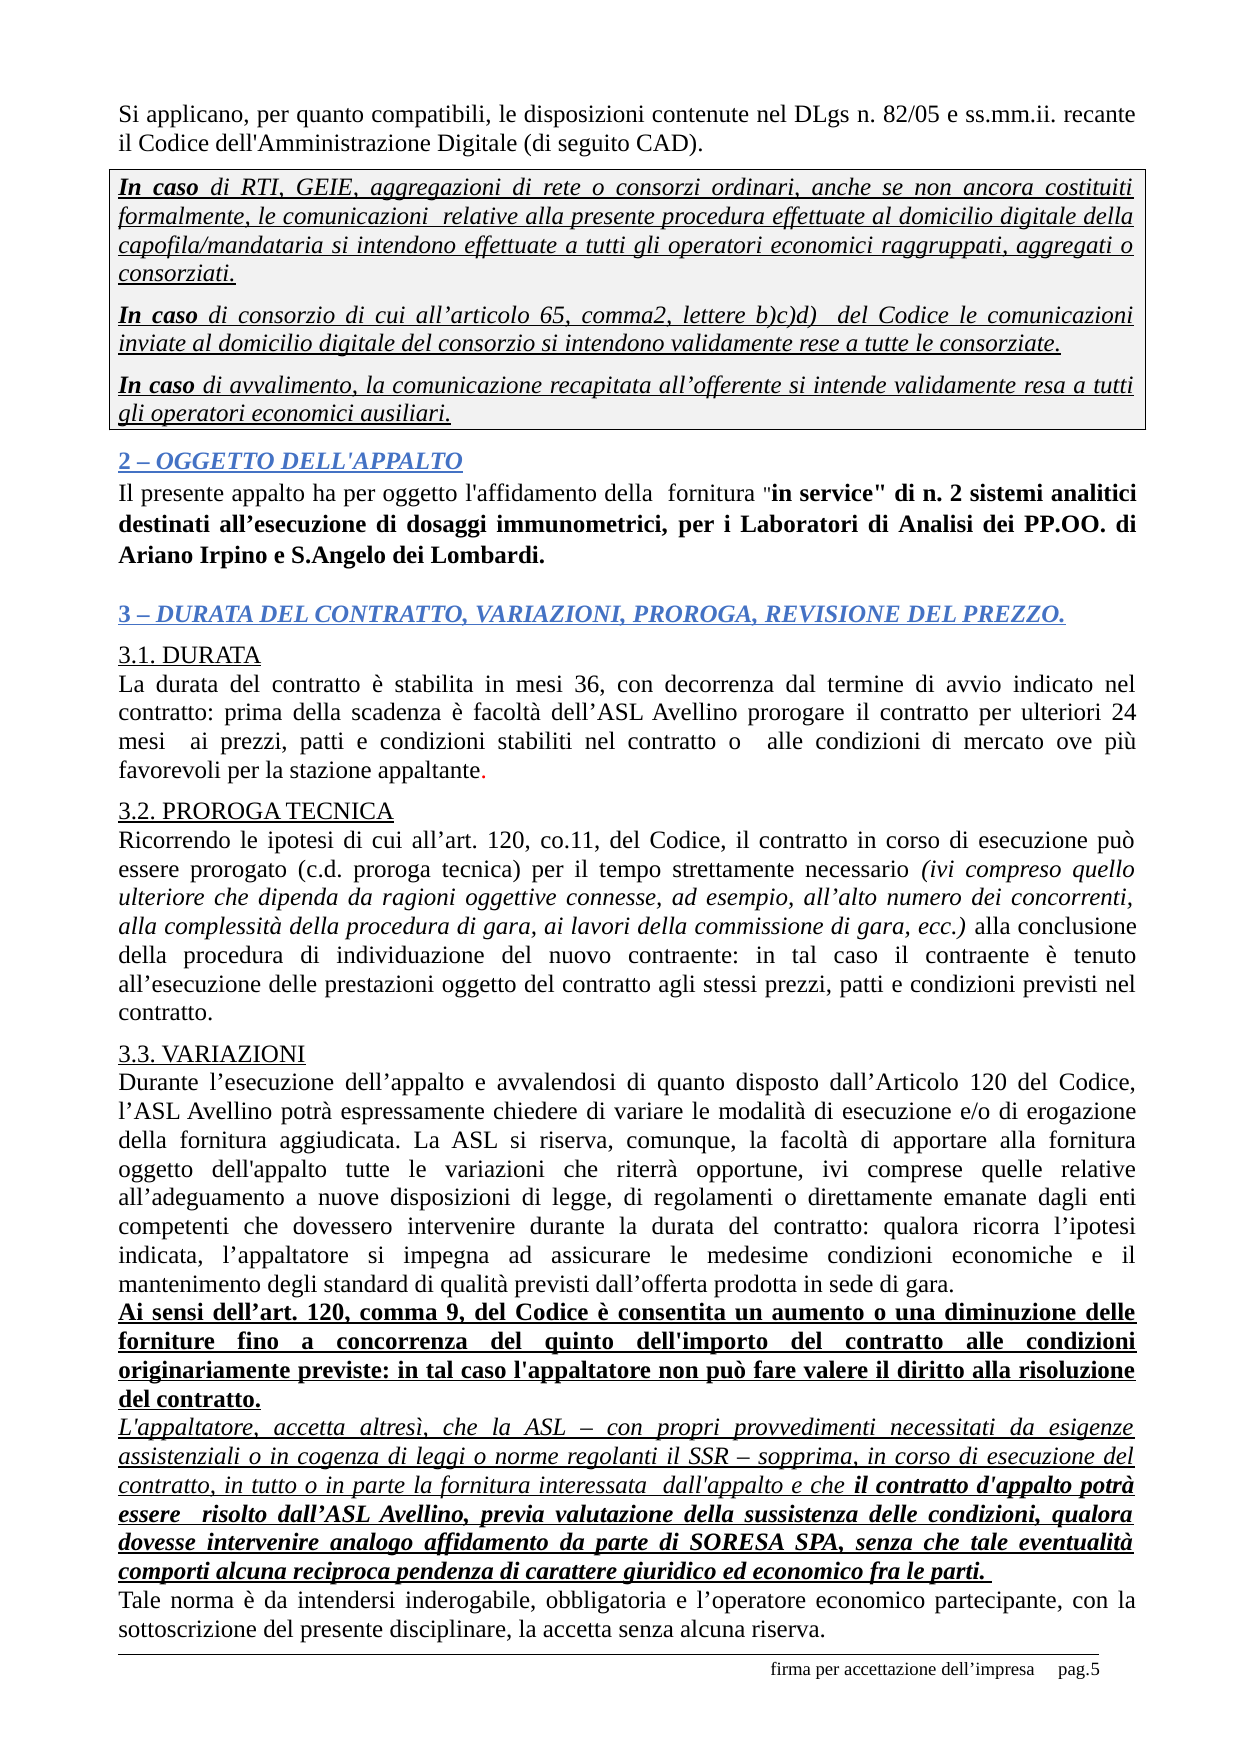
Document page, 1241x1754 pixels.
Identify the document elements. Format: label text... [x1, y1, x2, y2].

text 3 – DURATA DEL CONTRATTO, VARIAZIONI, PROROGA, REVISIONE DEL PREZZO. [118, 599, 1137, 627]
text Ricorrendo le ipotesi di cui all’art. 120, co.11, del Codice, il contratto in corso di esecuzione può essere prorogato (c.d. proroga tecnica) per il tempo strettamente necessario (ivi compreso quello ulteriore che dipenda da ragioni oggettive connesse, ad esempio, all’alto numero dei concorrenti, alla complessità della procedura di gara, ai lavori della commissione di gara, ecc.) alla conclusione della procedura di individuazione del nuovo contraente: in tal caso il contraente è tenuto all’esecuzione delle prestazioni oggetto del contratto agli stessi prezzi, patti e condizioni previsti nel contratto. [118, 825, 1137, 1026]
text In caso di RTI, GEIE, aggregazioni di rete o consorzi ordinari, anche se non ancora costituiti formalmente, le comunicazioni relative alla presente procedura effettuate al domicilio digitale della capofila/mandataria si intendono effettuate a tutti gli operatori economici raggruppati, aggregati o consorziati. [110, 170, 1145, 287]
text 3.1. DURATA [118, 640, 1137, 669]
text La durata del contratto è stabilita in mesi 36, con decorrenza dal termine di avvio indicato nel contratto: prima della scadenza è facoltà dell’ASL Avellino prorogare il contratto per ulteriori 24 mesi ai prezzi, patti e condizioni stabiliti nel contratto o alle condizioni di mercato ove più favorevoli per la stazione appaltante. [118, 669, 1137, 784]
text Ai sensi dell’art. 120, comma 9, del Codice è consentita un aumento o una diminuzione delle forniture fino a concorrenza del quinto dell'importo del contratto alle condizioni originariamente previste: in tal caso l'appaltatore non può fare valere il diritto alla risoluzione del contratto. [118, 1297, 1137, 1322]
text In caso di avvalimento, la comunicazione recapitata all’offerente si intende validamente resa a tutti gli operatori economici ausiliari. [110, 367, 1145, 429]
text L'appaltatore, accetta altresì, che la ASL – con propri provvedimenti necessitati da esigenze assistenziali o in cogenza di leggi o norme regolanti il SSR – sopprima, in corso di esecuzione del contratto, in tutto o in parte la fornitura interessata dall'appalto e che il contratto d'appalto potrà essere risolto dall’ASL Avellino, previa valutazione della sussistenza delle condizioni, qualora dovesse intervenire analogo affidamento da parte di SORESA SPA, senza che tale eventualità comporti alcuna reciproca pendenza di carattere giuridico ed economico fra le parti. [118, 1412, 1137, 1585]
text 3.2. PROROGA TECNICA [118, 796, 1137, 825]
text Durante l’esecuzione dell’appalto e avvalendosi di quanto disposto dall’Articolo 120 del Codice, l’ASL Avellino potrà espressamente chiedere di variare le modalità di esecuzione e/o di erogazione della fornitura aggiudicata. La ASL si riserva, comunque, la facoltà di apportare alla fornitura oggetto dell'appalto tutte le variazioni che riterrà opportune, ivi comprese quelle relative all’adeguamento a nuove disposizioni di legge, di regolamenti o direttamente emanate dagli enti competenti che dovessero intervenire durante la durata del contratto: qualora ricorra l’ipotesi indicata, l’appaltatore si impegna ad assicurare le medesime condizioni economiche e il mantenimento degli standard di qualità previsti dall’offerta prodotta in sede di gara. [118, 1067, 1137, 1297]
text Si applicano, per quanto compatibili, le disposizioni contenute nel DLgs n. 82/05 e ss.mm.ii. recante il Codice dell'Amministrazione Digitale (di seguito CAD). [118, 99, 1137, 157]
text Ai sensi dell’art. 120, comma 9, del Codice è consentita un aumento o una diminuzione delle forniture fino a concorrenza del quinto dell'importo del contratto alle condizioni originariamente previste: in tal caso l'appaltatore non può fare valere il diritto alla risoluzione del contratto. [118, 1353, 1137, 1412]
text Il presente appalto ha per oggetto l'affidamento della fornitura "in service" di n. 2 sistemi analitici destinati all’esecuzione di dosaggi immunometrici, per i Laboratori di Analisi dei PP.OO. di Ariano Irpino e S.Angelo dei Lombardi. [118, 476, 1137, 570]
text 2 – OGGETTO DELL'APPALTO [118, 443, 1137, 476]
text Ai sensi dell’art. 120, comma 9, del Codice è consentita un aumento o una diminuzione delle forniture fino a concorrenza del quinto dell'importo del contratto alle condizioni originariamente previste: in tal caso l'appaltatore non può fare valere il diritto alla risoluzione del contratto. [118, 1324, 1137, 1351]
text 3.3. VARIAZIONI [118, 1039, 1137, 1067]
text Tale norma è da intendersi inderogabile, obbligatoria e l’operatore economico partecipante, con la sottoscrizione del presente disciplinare, la accetta senza alcuna riserva. [118, 1585, 1137, 1642]
text In caso di consorzio di cui all’articolo 65, comma2, lettere b)c)d) del Codice le comunicazioni inviate al domicilio digitale del consorzio si intendono validamente rese a tutte le consorziate. [110, 297, 1145, 357]
